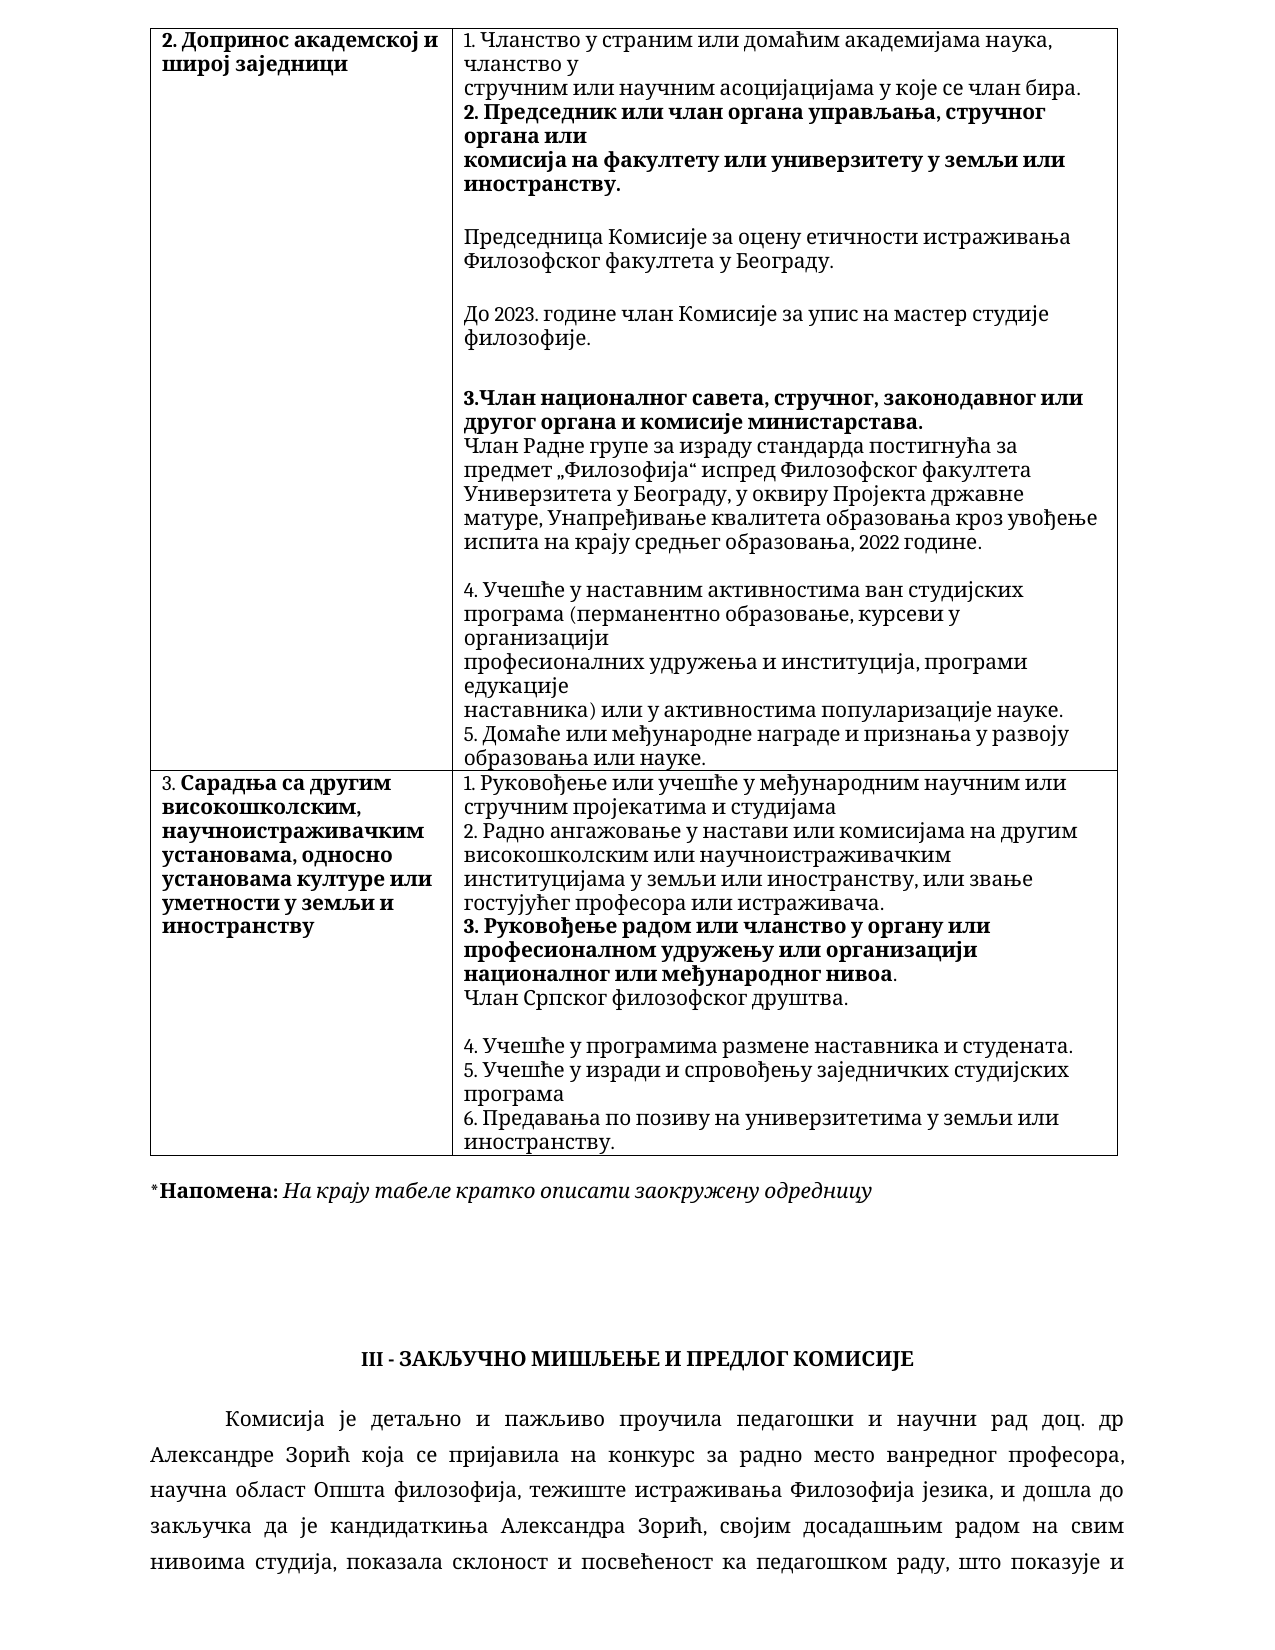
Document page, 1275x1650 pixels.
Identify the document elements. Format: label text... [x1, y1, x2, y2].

table_cell 1. Чланство у страним или домаћим академијама наука, чланство у стручним или научним асоцијацијама у које се члан бира. 2. Председник или члан органа управљања, стручног органа или комисија на факултету или универзитету у земљи или иностранству. Председница Комисије за оцену етичности истраживања Филозофског факултета у Београду. До 2023. године члан Комисије за упис на мастер студије филозофије. 3.Члан националног савета, стручног, законодавног или другог органа и комисије министарстава. Члан Радне групе за израду стандарда постигнућа за предмет „Филозофија“ испред Филозофског факултета Универзитета у Београду, у оквиру Пројекта државне матуре, Унапређивање квалитета образовања кроз увођење испита на крају средњег образовања, 2022 године. 4. Учешће у наставним активностима ван студијских програма (перманентно образовање, курсеви у организацији професионалних удружења и институција, програми едукације наставника) или у активностима популаризације науке. 5. Домаће или међународне награде и признања у развоју образовања или науке. [453, 29, 1117, 770]
table_cell 2. Допринос академској и широј заједници [151, 29, 452, 770]
text *Напомена: На крају табеле кратко описати заокружену одредницу [150, 1180, 1125, 1204]
text III - ЗАКЉУЧНО МИШЉЕЊЕ И ПРЕДЛОГ КОМИСИЈЕ [150, 1347, 1125, 1371]
table_cell 3. Сарадња са другим високошколским, научноистраживачким установама, односно установама културе или уметности у земљи и иностранству [151, 771, 452, 1155]
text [150, 1407, 1125, 1575]
table_cell 1. Руковођење или учешће у међународним научним или стручним пројекатима и студијама 2. Радно ангажовање у настави или комисијама на другим високошколским или научноистраживачким институцијама у земљи или иностранству, или звање гостујућег професора или истраживача. 3. Руковођење радом или чланство у органу или професионалном удружењу или организацији националног или међународног нивоа. Члан Српског филозофског друштва. 4. Учешће у програмима размене наставника и студената. 5. Учешће у изради и спровођењу заједничких студијских програма 6. Предавања по позиву на универзитетима у земљи или иностранству. [453, 771, 1117, 1155]
